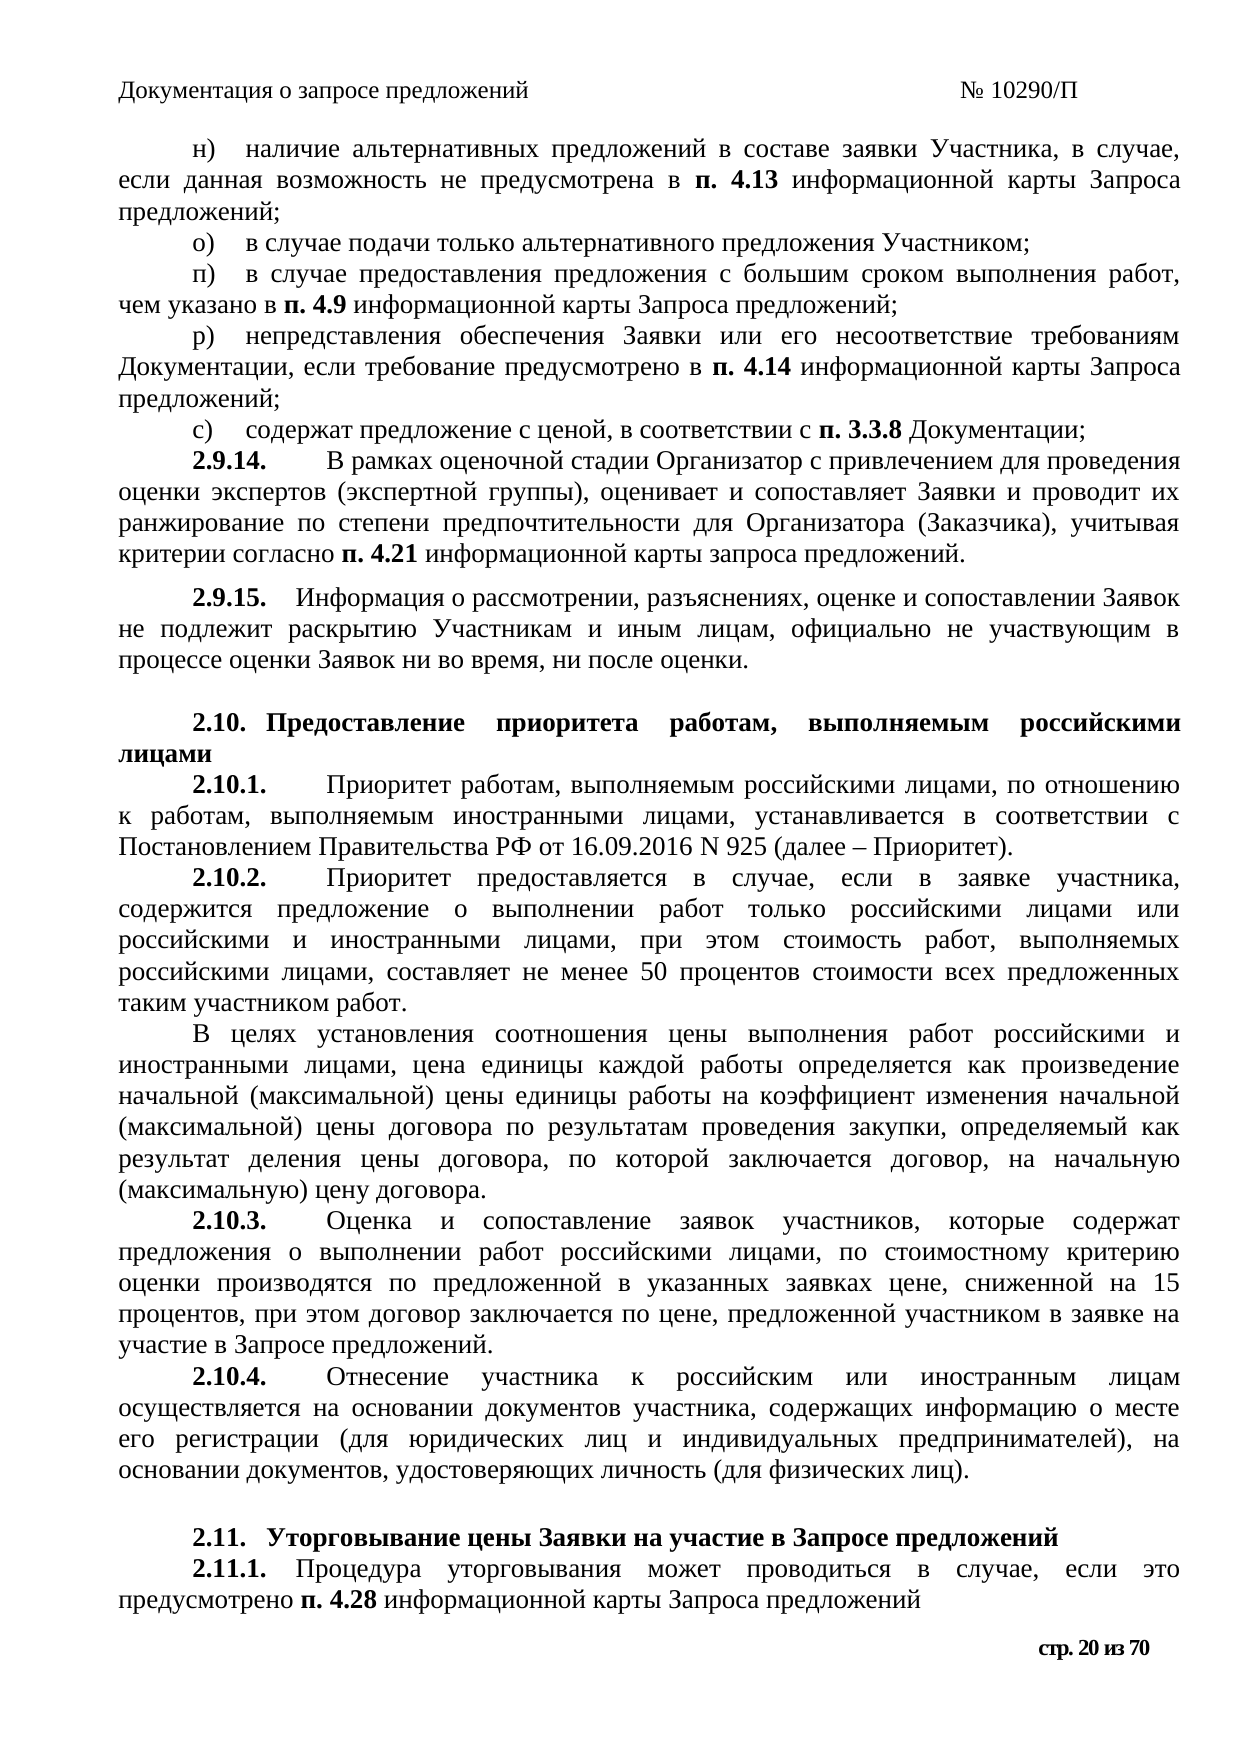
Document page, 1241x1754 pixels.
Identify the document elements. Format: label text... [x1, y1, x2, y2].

text В рамках оценочной стадии Организатор с привлечением для проведения оценки экспертов (экспертной группы), оценивает и сопоставляет Заявки и проводит их ранжирование по степени предпочтительности для Организатора (Заказчика), учитывая критерии согласно п. 4.21 информационной карты запроса предложений. [118, 444, 1181, 568]
list В целях установления соотношения цены выполнения работ российскими и иностранными лицами, цена единицы каждой работы определяется как произведение начальной (максимальной) цены единицы работы на коэффициент изменения начальной (максимальной) цены договора по результатам проведения закупки, определяемый как результат деления цены договора, по которой заключается договор, на начальную (максимальную) цену договора. [118, 1017, 1181, 1204]
text Отнесение участника к российским или иностранным лицам осуществляется на основании документов участника, содержащих информацию о месте его регистрации (для юридических лиц и индивидуальных предпринимателей), на основании документов, удостоверяющих личность (для физических лиц). [118, 1360, 1181, 1484]
list непредставления обеспечения Заявки или его несоответствие требованиям Документации, если требование предусмотрено в п. 4.14 информационной карты Запроса предложений; [118, 319, 1181, 413]
list содержат предложение с ценой, в соответствии с п. 3.3.8 Документации; [118, 413, 1181, 444]
text Оценка и сопоставление заявок участников, которые содержат предложения о выполнении работ российскими лицами, по стоимостному критерию оценки производятся по предложенной в указанных заявках цене, сниженной на 15 процентов, при этом договор заключается по цене, предложенной участником в заявке на участие в Запросе предложений. [118, 1204, 1181, 1360]
list в случае подачи только альтернативного предложения Участником; [118, 226, 1181, 257]
subtitle Уторговывание цены Заявки на участие в Запросе предложений [118, 1521, 1181, 1552]
list наличие альтернативных предложений в составе заявки Участника, в случае, если данная возможность не предусмотрена в п. 4.13 информационной карты Запроса предложений; [118, 132, 1181, 226]
text Приоритет работам, выполняемым российскими лицами, по отношению к работам, выполняемым иностранными лицами, устанавливается в соответствии с Постановлением Правительства РФ от 16.09.2016 N 925 (далее – Приоритет). [118, 768, 1181, 861]
list Процедура уторговывания может проводиться в случае, если это предусмотрено п. 4.28 информационной карты Запроса предложений [118, 1552, 1181, 1614]
subtitle Предоставление приоритета работам, выполняемым российскими лицами [118, 706, 1181, 768]
text Приоритет предоставляется в случае, если в заявке участника, содержится предложение о выполнении работ только российскими лицами или российскими и иностранными лицами, при этом стоимость работ, выполняемых российскими лицами, составляет не менее 50 процентов стоимости всех предложенных таким участником работ. [118, 861, 1181, 1017]
list в случае предоставления предложения с большим сроком выполнения работ, чем указано в п. 4.9 информационной карты Запроса предложений; [118, 257, 1181, 319]
list Информация о рассмотрении, разъяснениях, оценке и сопоставлении Заявок не подлежит раскрытию Участникам и иным лицам, официально не участвующим в процессе оценки Заявок ни во время, ни после оценки. [118, 581, 1181, 674]
